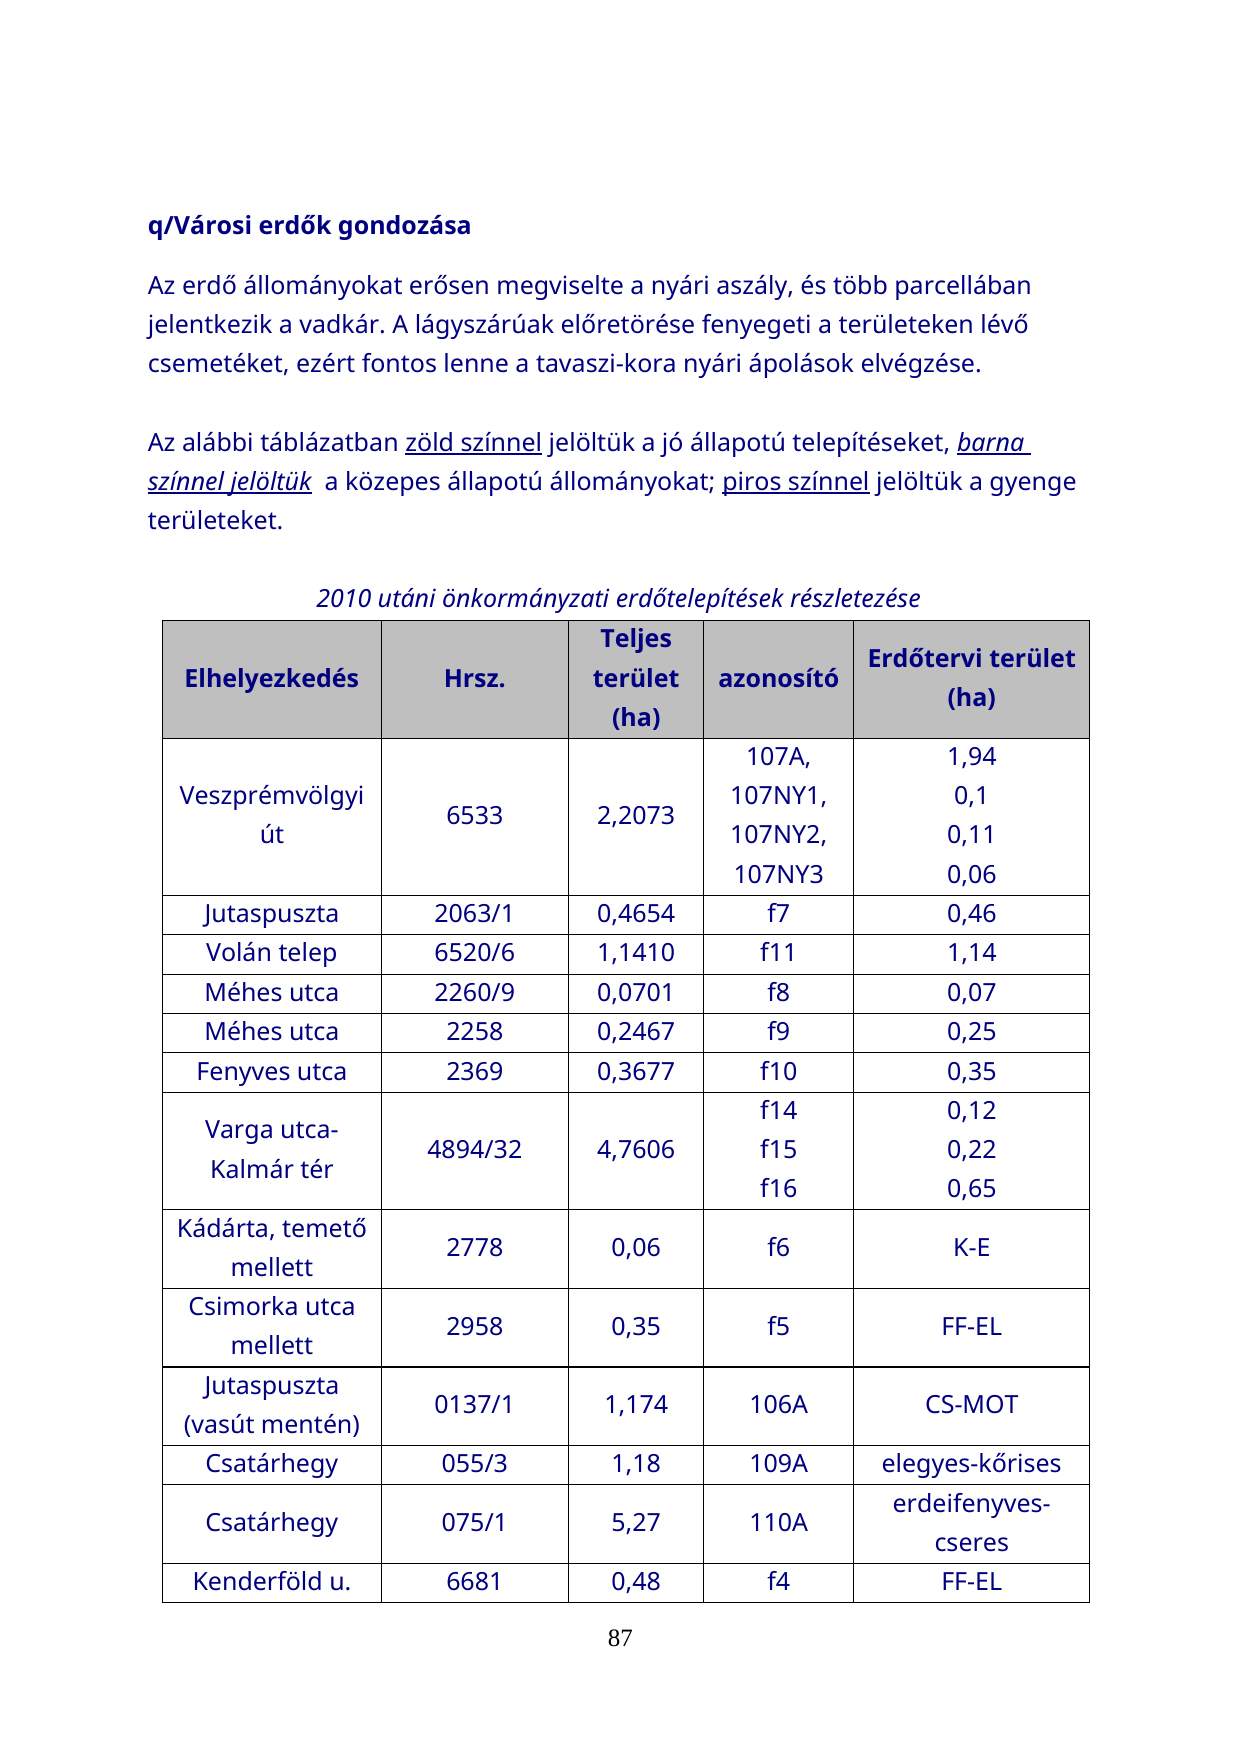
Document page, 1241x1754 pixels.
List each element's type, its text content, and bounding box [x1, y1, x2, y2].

table_header Erdőtervi terület (ha) [854, 621, 1089, 738]
table_cell 1,1410 [569, 935, 703, 973]
table_header Teljes terület (ha) [569, 621, 703, 738]
table_cell 1,94 0,1 0,11 0,06 [854, 739, 1089, 895]
table_cell f7 [704, 896, 853, 934]
table_cell f6 [704, 1210, 853, 1288]
table_cell 6533 [382, 739, 568, 895]
table_cell f11 [704, 935, 853, 973]
table_cell 106A [704, 1368, 853, 1445]
table_cell FF-EL [854, 1289, 1089, 1366]
table_cell 0,3677 [569, 1053, 703, 1092]
table_cell CS-MOT [854, 1368, 1089, 1445]
table_cell 2258 [382, 1014, 568, 1052]
text Az alábbi táblázatban zöld színnel jelöltük a jó állapotú telepítéseket, barna színnel jelöltük a közepes állapotú állományokat; piros színnel jelöltük a gyenge területeket. [148, 424, 1093, 537]
table_cell Kádárta, temető mellett [163, 1210, 381, 1288]
table_cell erdeifenyves-cseres [854, 1485, 1089, 1563]
table_cell 0137/1 [382, 1368, 568, 1445]
table_header Elhelyezkedés [163, 621, 381, 738]
table_cell 109A [704, 1446, 853, 1484]
table_cell 5,27 [569, 1485, 703, 1563]
table_cell Fenyves utca [163, 1053, 381, 1092]
table_cell Csimorka utca mellett [163, 1289, 381, 1366]
table_cell 2063/1 [382, 896, 568, 934]
table_cell 4894/32 [382, 1093, 568, 1209]
table_cell 1,18 [569, 1446, 703, 1484]
table_cell f10 [704, 1053, 853, 1092]
table_header Hrsz. [382, 621, 568, 738]
table_cell 2,2073 [569, 739, 703, 895]
table_cell Méhes utca [163, 975, 381, 1013]
table_cell Jutaspuszta [163, 896, 381, 934]
table_cell 2369 [382, 1053, 568, 1092]
table_cell 2958 [382, 1289, 568, 1366]
table_cell 4,7606 [569, 1093, 703, 1209]
table_header azonosító [704, 621, 853, 738]
table_cell f5 [704, 1289, 853, 1366]
table_cell Jutaspuszta (vasút mentén) [163, 1368, 381, 1445]
table_cell 1,14 [854, 935, 1089, 973]
text Az erdő állományokat erősen megviselte a nyári aszály, és több parcellában jelentkezik a vadkár. A lágyszárúak előretörése fenyegeti a területeken lévő csemetéket, ezért fontos lenne a tavaszi-kora nyári ápolások elvégzése. [148, 268, 1093, 380]
table_cell Méhes utca [163, 1014, 381, 1052]
table_cell 055/3 [382, 1446, 568, 1484]
table_cell Volán telep [163, 935, 381, 973]
table_cell 6520/6 [382, 935, 568, 973]
table_cell f4 [704, 1564, 853, 1602]
table_cell elegyes-kőrises [854, 1446, 1089, 1484]
table_cell 0,07 [854, 975, 1089, 1013]
table_cell Varga utca-Kalmár tér [163, 1093, 381, 1209]
table_cell 0,12 0,22 0,65 [854, 1093, 1089, 1209]
table_cell 0,2467 [569, 1014, 703, 1052]
table_cell 0,46 [854, 896, 1089, 934]
table_cell 0,35 [854, 1053, 1089, 1092]
table_cell f14 f15 f16 [704, 1093, 853, 1209]
table_cell 0,48 [569, 1564, 703, 1602]
table_cell Kenderföld u. [163, 1564, 381, 1602]
table_cell FF-EL [854, 1564, 1089, 1602]
table_cell 110A [704, 1485, 853, 1563]
table_cell K-E [854, 1210, 1089, 1288]
table_cell 075/1 [382, 1485, 568, 1563]
text q/Városi erdők gondozása [148, 208, 1093, 242]
table_cell 6681 [382, 1564, 568, 1602]
table_cell 2778 [382, 1210, 568, 1288]
table_cell 107A, 107NY1, 107NY2, 107NY3 [704, 739, 853, 895]
table_cell 1,174 [569, 1368, 703, 1445]
table_cell Veszprémvölgyi út [163, 739, 381, 895]
table_cell Csatárhegy [163, 1446, 381, 1484]
table_cell 0,4654 [569, 896, 703, 934]
table_cell 0,0701 [569, 975, 703, 1013]
text 2010 utáni önkormányzati erdőtelepítések részletezése [148, 581, 1093, 615]
table_cell 0,35 [569, 1289, 703, 1366]
table_cell f8 [704, 975, 853, 1013]
table_cell 0,06 [569, 1210, 703, 1288]
table_cell f9 [704, 1014, 853, 1052]
table_cell Csatárhegy [163, 1485, 381, 1563]
table_cell 0,25 [854, 1014, 1089, 1052]
table_cell 2260/9 [382, 975, 568, 1013]
